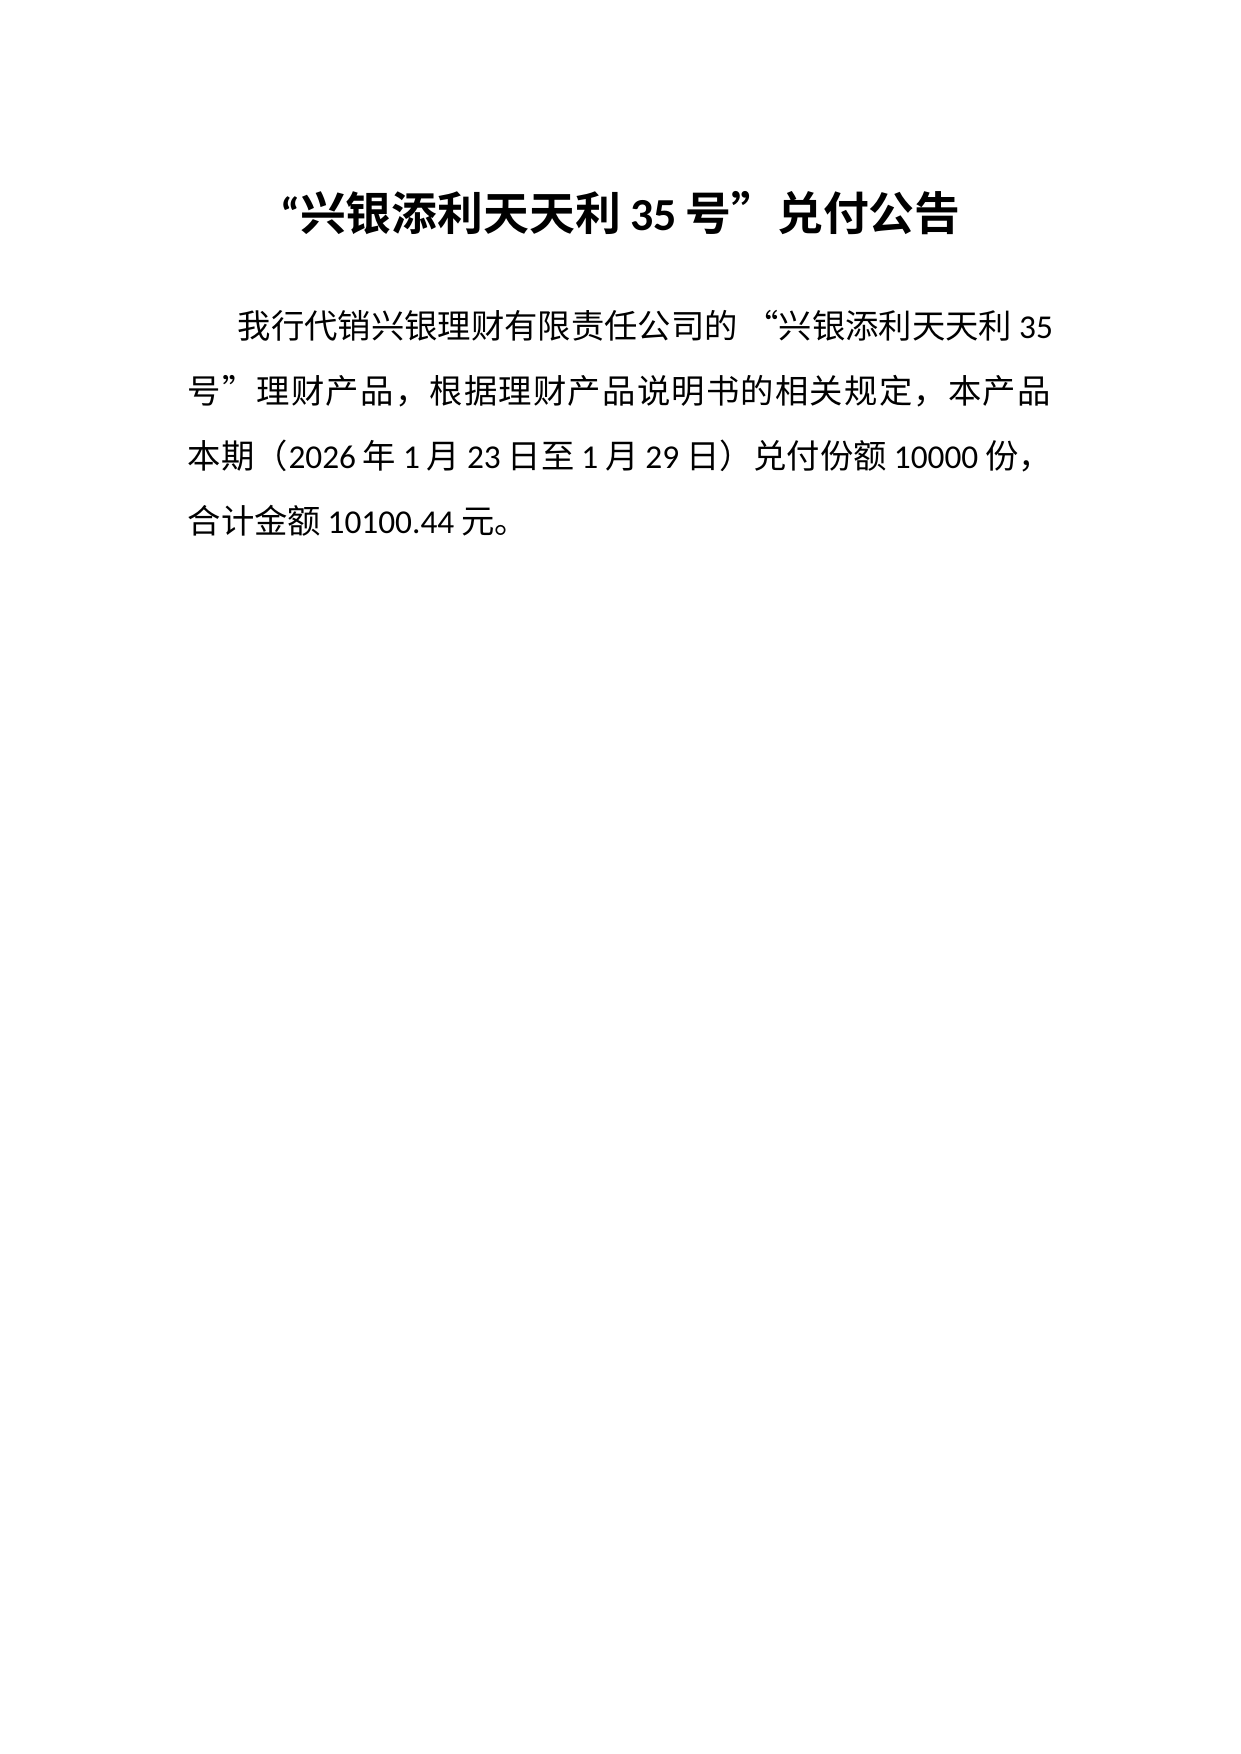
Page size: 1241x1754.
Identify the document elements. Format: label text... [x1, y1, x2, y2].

text “兴银添利天天利35号”兑付公告 [187, 162, 1053, 259]
text 我行代销兴银理财有限责任公司的 “兴银添利天天利35号”理财产品，根据理财产品说明书的相关规定，本产品本期（2026年1月23日至1月29日）兑付份额10000份，合计金额10100.44元。 [187, 292, 1053, 552]
